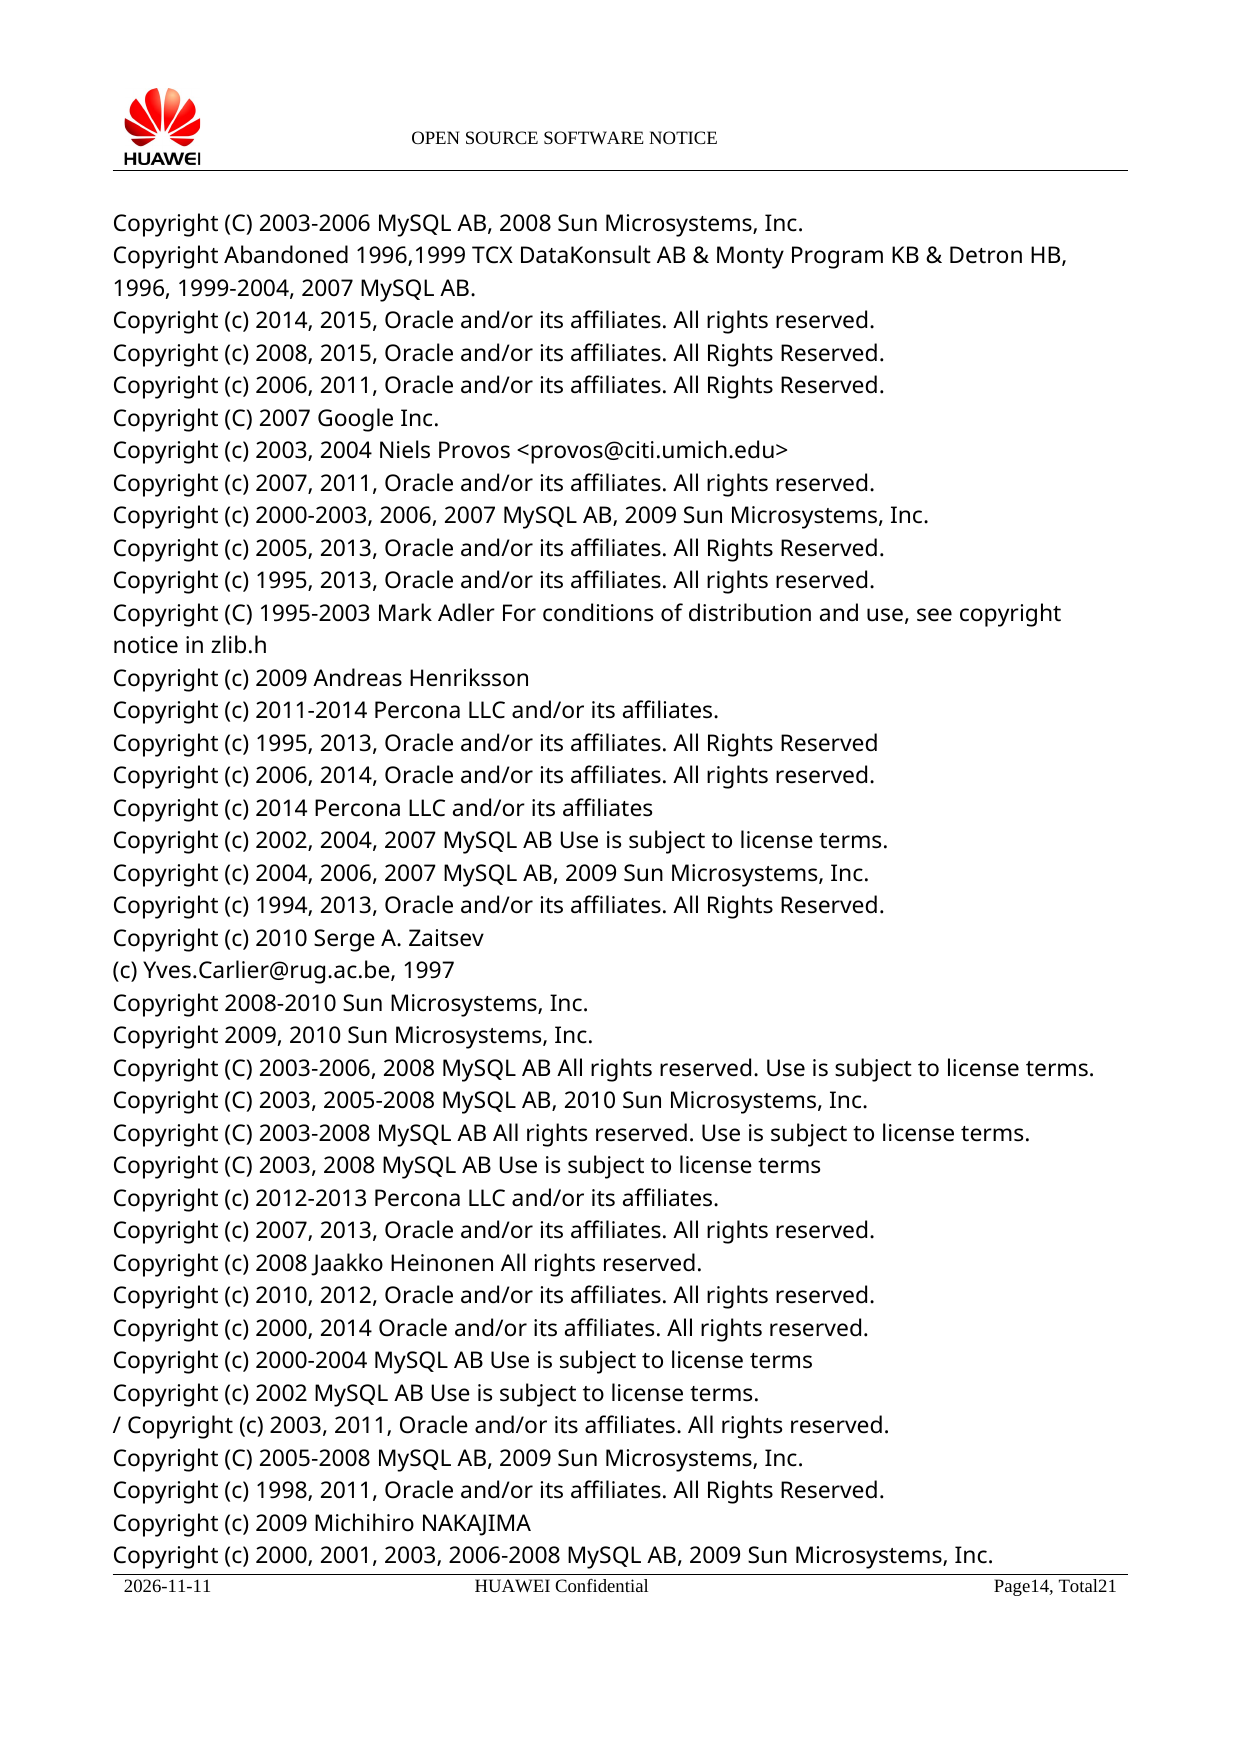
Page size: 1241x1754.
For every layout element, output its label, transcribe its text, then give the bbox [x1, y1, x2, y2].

picture [124, 88, 201, 165]
